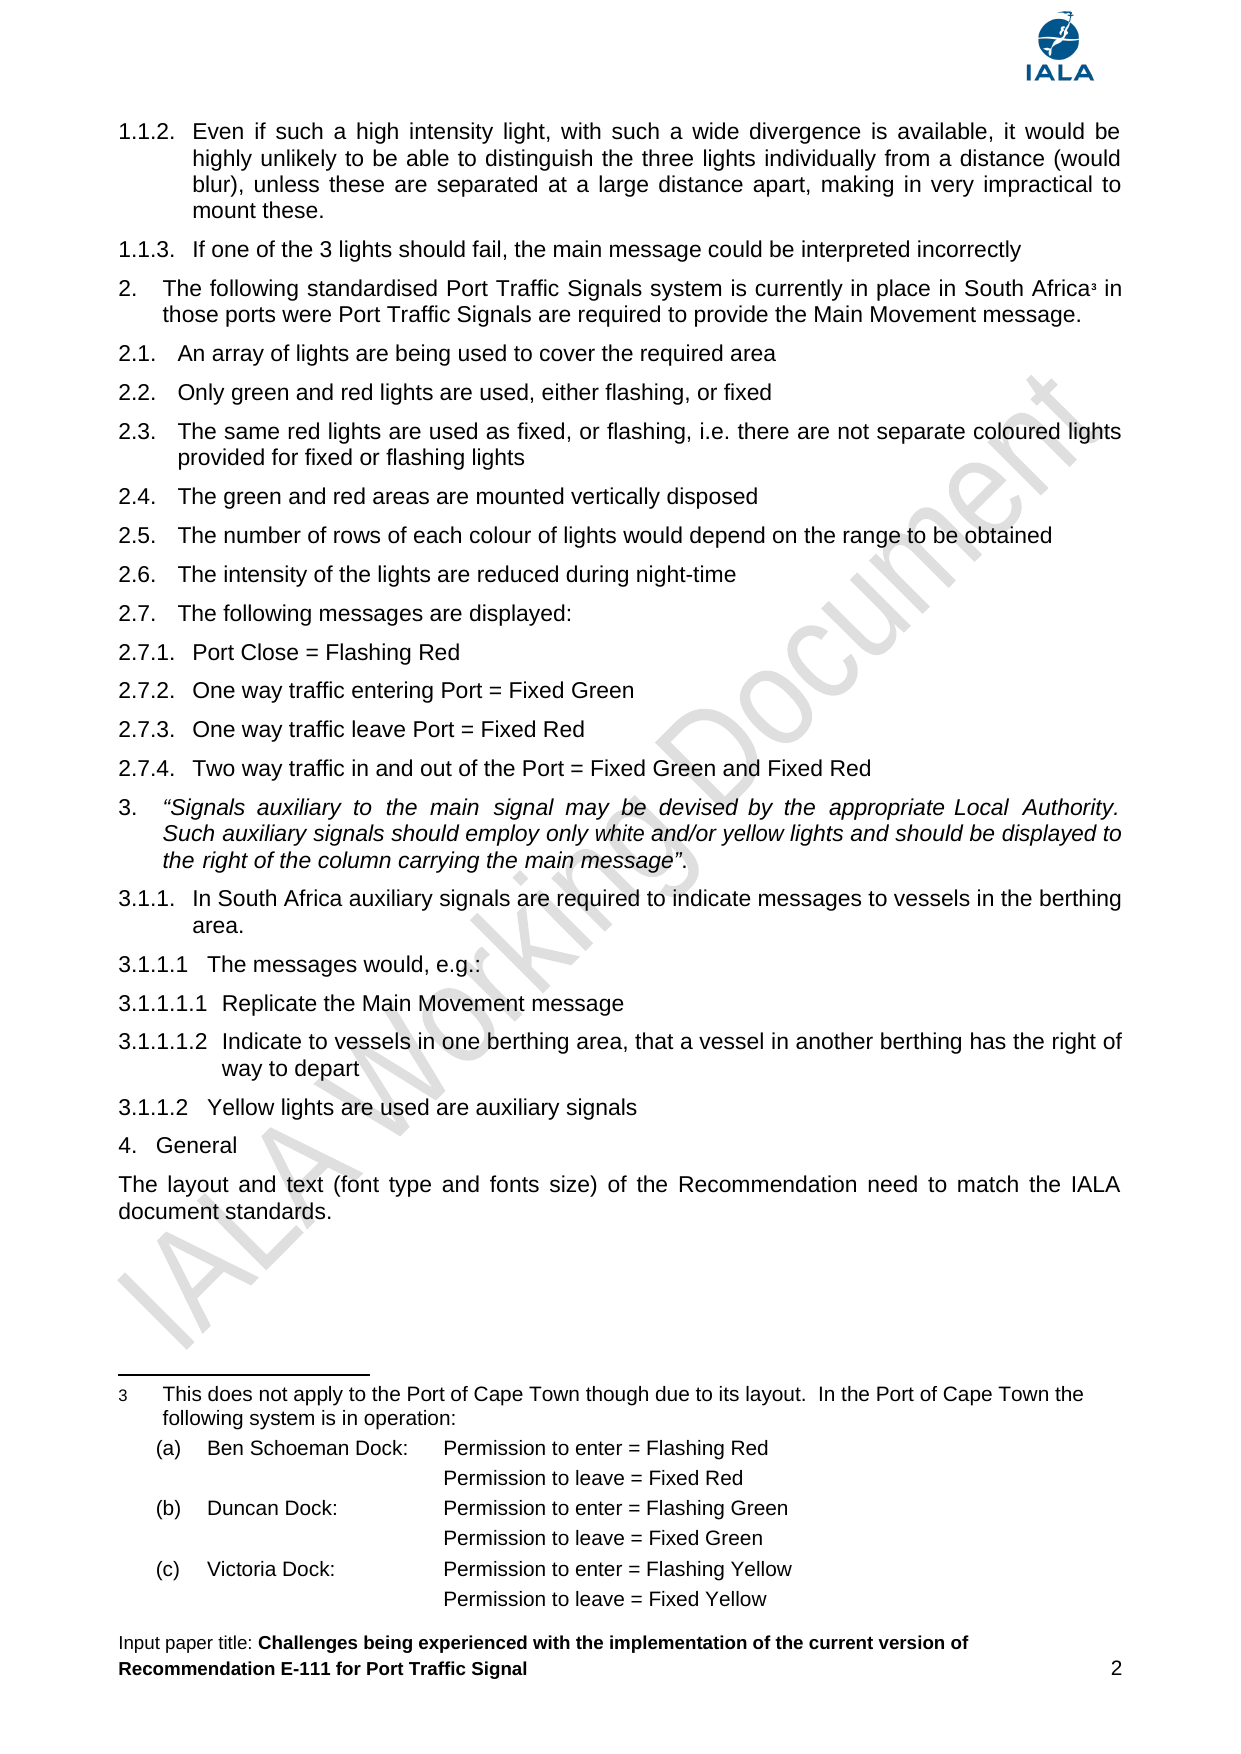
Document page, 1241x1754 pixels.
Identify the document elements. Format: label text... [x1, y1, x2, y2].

list The following messages are displayed: [118, 599, 1122, 626]
list Port Close = Flashing Red [118, 638, 1122, 665]
list The intensity of the lights are reduced during night-time [118, 561, 1122, 587]
list The green and red areas are mounted vertically disposed [118, 483, 1122, 509]
list In South Africa auxiliary signals are required to indicate messages to vessels in the berthing area. [118, 885, 1122, 938]
list If one of the 3 lights should fail, the main message could be interpreted incorrectly [118, 236, 1122, 262]
list General [118, 1132, 1122, 1159]
list The same red lights are used as fixed, or flashing, i.e. there are not separate coloured lights provided for fixed or flashing lights [118, 418, 1122, 471]
list Yellow lights are used are auxiliary signals [118, 1093, 1122, 1120]
list Indicate to vessels in one berthing area, that a vessel in another berthing has the right of way to depart [118, 1028, 1122, 1081]
list The number of rows of each colour of lights would depend on the range to be obtained [118, 522, 1122, 548]
list The messages would, e.g.: [118, 951, 1122, 977]
list The layout and text (font type and fonts size) of the Recommendation need to match the IALA document standards. [118, 1171, 1122, 1224]
list Replicate the Main Movement message [118, 989, 1122, 1016]
list Only green and red lights are used, either flashing, or fixed [118, 379, 1122, 405]
list One way traffic entering Port = Fixed Green [118, 677, 1122, 704]
list Even if such a high intensity light, with such a wide divergence is available, it would be highly unlikely to be able to distinguish the three lights individually from a distance (would blur), unless these are separated at a large distance apart, making in very impractical to mount these. [118, 118, 1122, 223]
picture [1011, 3, 1106, 96]
list “Signals auxiliary to the main signal may be devised by the appropriate Local Authority. Such auxiliary signals should employ only white and/or yellow lights and should be displayed to the right of the column carrying the main message”. [118, 794, 1122, 873]
list An array of lights are being used to cover the required area [118, 340, 1122, 366]
list Two way traffic in and out of the Port = Fixed Green and Fixed Red [118, 755, 1122, 781]
list One way traffic leave Port = Fixed Red [118, 716, 1122, 742]
list The following standardised Port Traffic Signals system is currently in place in South Africa in those ports were Port Traffic Signals are required to provide the Main Movement message. [118, 275, 1122, 328]
